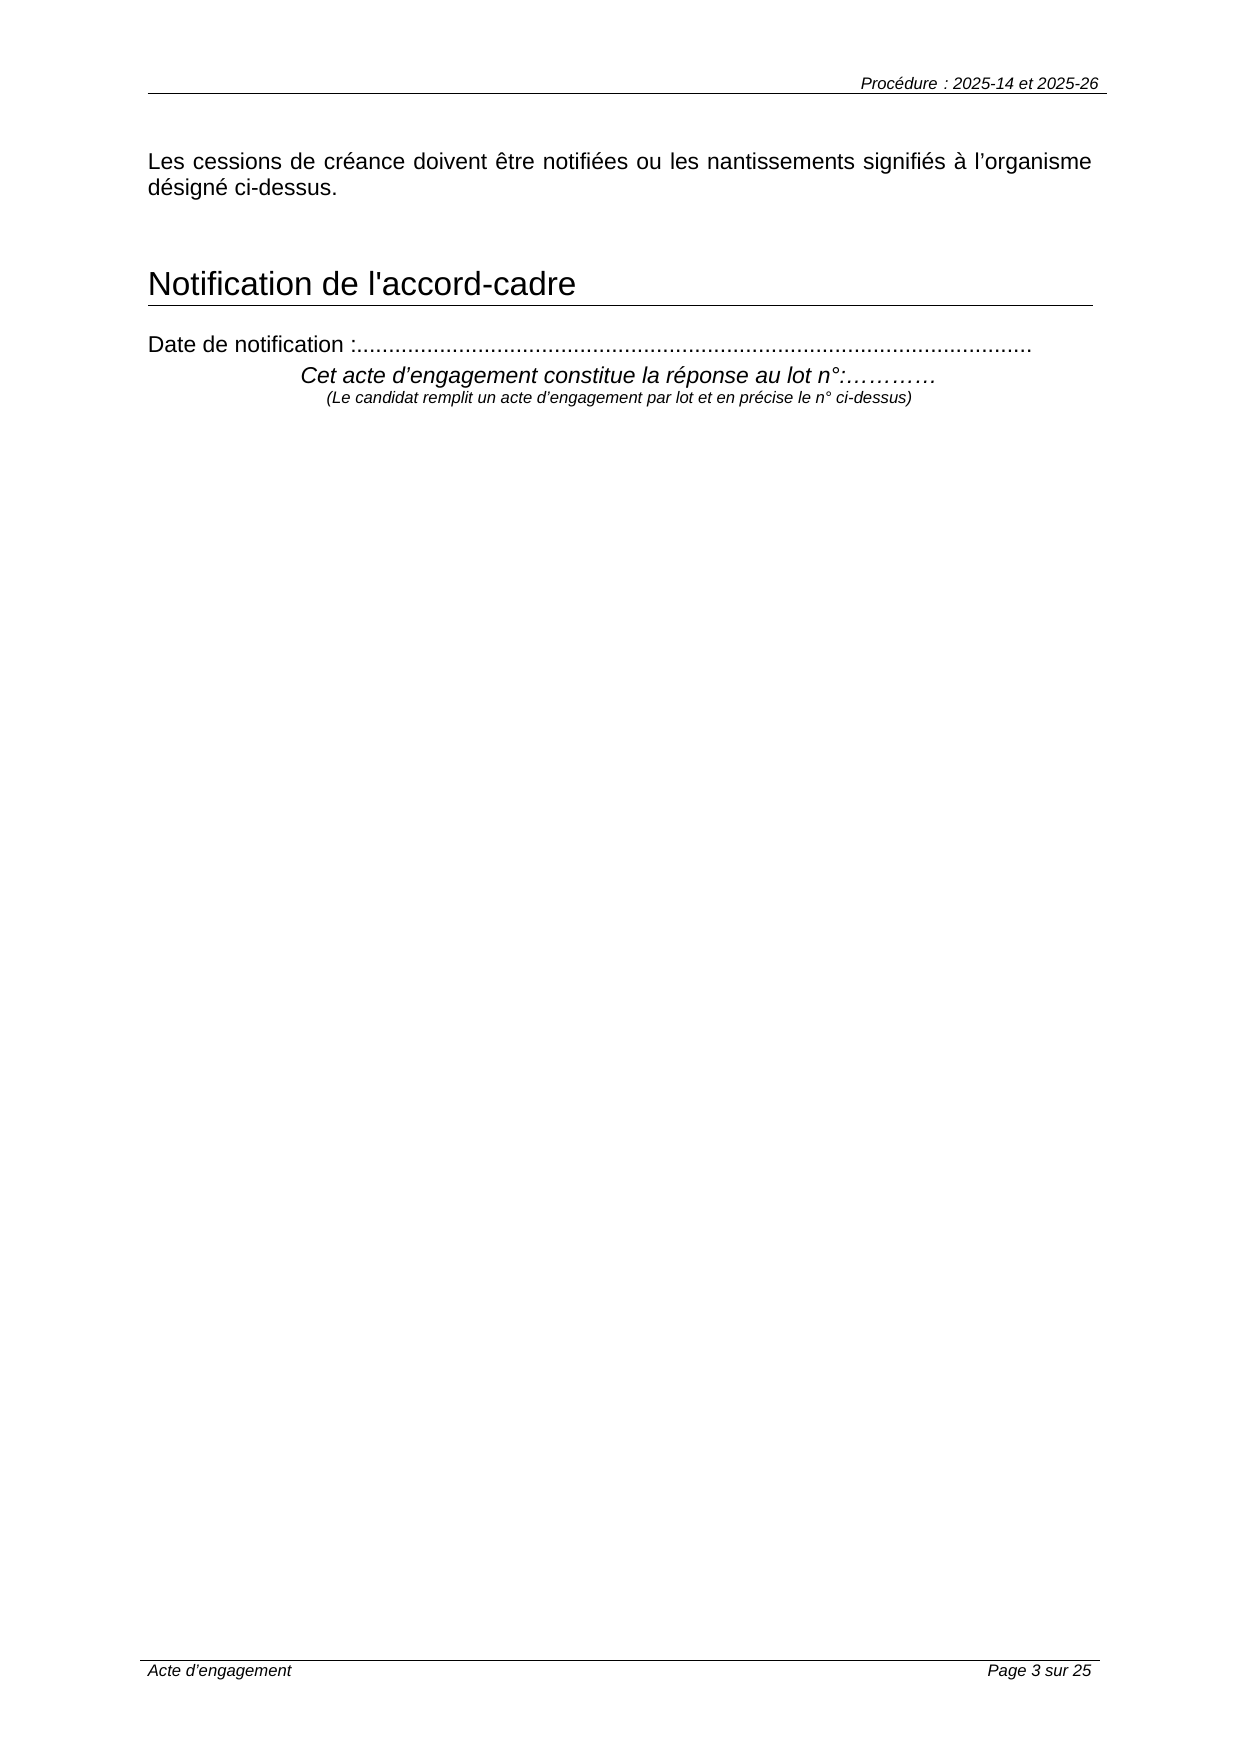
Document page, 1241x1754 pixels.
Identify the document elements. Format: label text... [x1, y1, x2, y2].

text Notification de l'accord-cadre [148, 264, 1093, 305]
text Date de notification : [148, 331, 1093, 358]
text Les cessions de créance doivent être notifiées ou les nantissements signifiés à l’organisme désigné ci-dessus. [148, 148, 1093, 200]
text Cet acte d’engagement constitue la réponse au lot n°:………… [148, 362, 1093, 388]
text (Le candidat remplit un acte d’engagement par lot et en précise le n° ci-dessus) [148, 388, 1093, 407]
